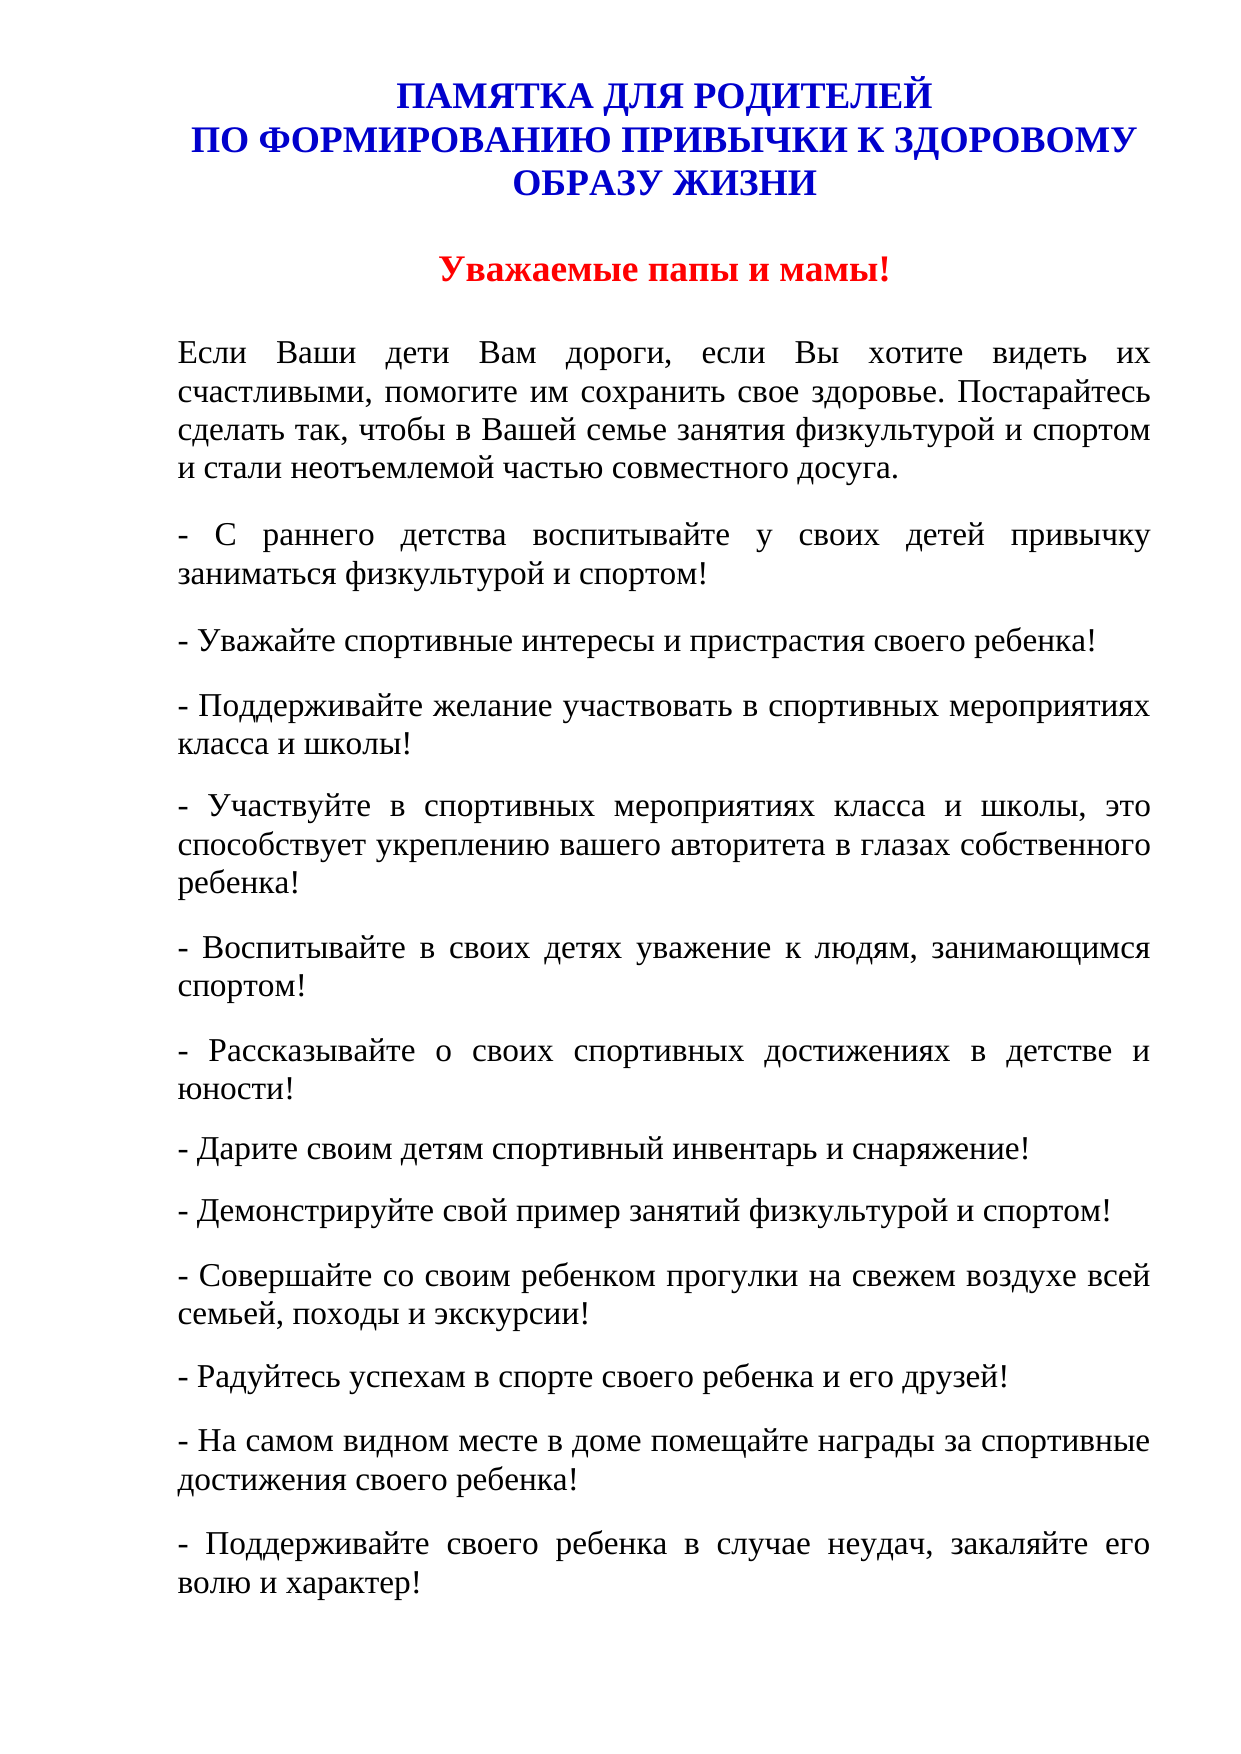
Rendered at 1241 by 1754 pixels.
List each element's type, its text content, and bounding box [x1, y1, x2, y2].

text - Воспитывайте в своих детях уважение к людям, занимающимся спортом! [177, 927, 1152, 1003]
text - Поддерживайте желание участвовать в спортивных мероприятиях класса и школы! [177, 685, 1152, 761]
text ПАМЯТКА ДЛЯ РОДИТЕЛЕЙ [177, 74, 1152, 117]
text - Рассказывайте о своих спортивных достижениях в детстве и юности! [177, 1030, 1152, 1107]
text - Радуйтесь успехам в спорте своего ребенка и его друзей! [177, 1356, 1152, 1394]
text - Уважайте спортивные интересы и пристрастия своего ребенка! [177, 620, 1152, 658]
text - На самом видном месте в доме помещайте награды за спортивные достижения своего ребенка! [177, 1421, 1152, 1497]
text - Совершайте со своим ребенком прогулки на свежем воздухе всей семьей, походы и экскурсии! [177, 1255, 1152, 1332]
text - С раннего детства воспитывайте у своих детей привычку заниматься физкультурой и спортом! [177, 515, 1152, 591]
text Если Ваши дети Вам дороги, если Вы хотите видеть их счастливыми, помогите им сохранить свое здоровье. Постарайтесь сделать так, чтобы в Вашей семье занятия физкультурой и спортом и стали неотъемлемой частью совместного досуга. [177, 333, 1152, 486]
text - Поддерживайте своего ребенка в случае неудач, закаляйте его волю и характер! [177, 1524, 1152, 1600]
text - Участвуйте в спортивных мероприятиях класса и школы, это способствует укреплению вашего авторитета в глазах собственного ребенка! [177, 786, 1152, 901]
text ПО ФОРМИРОВАНИЮ ПРИВЫЧКИ К ЗДОРОВОМУ ОБРАЗУ ЖИЗНИ [177, 117, 1152, 203]
text Уважаемые папы и мамы! [177, 246, 1152, 289]
text - Демонстрируйте свой пример занятий физкультурой и спортом! [177, 1191, 1152, 1229]
text - Дарите своим детям спортивный инвентарь и снаряжение! [177, 1128, 1152, 1166]
